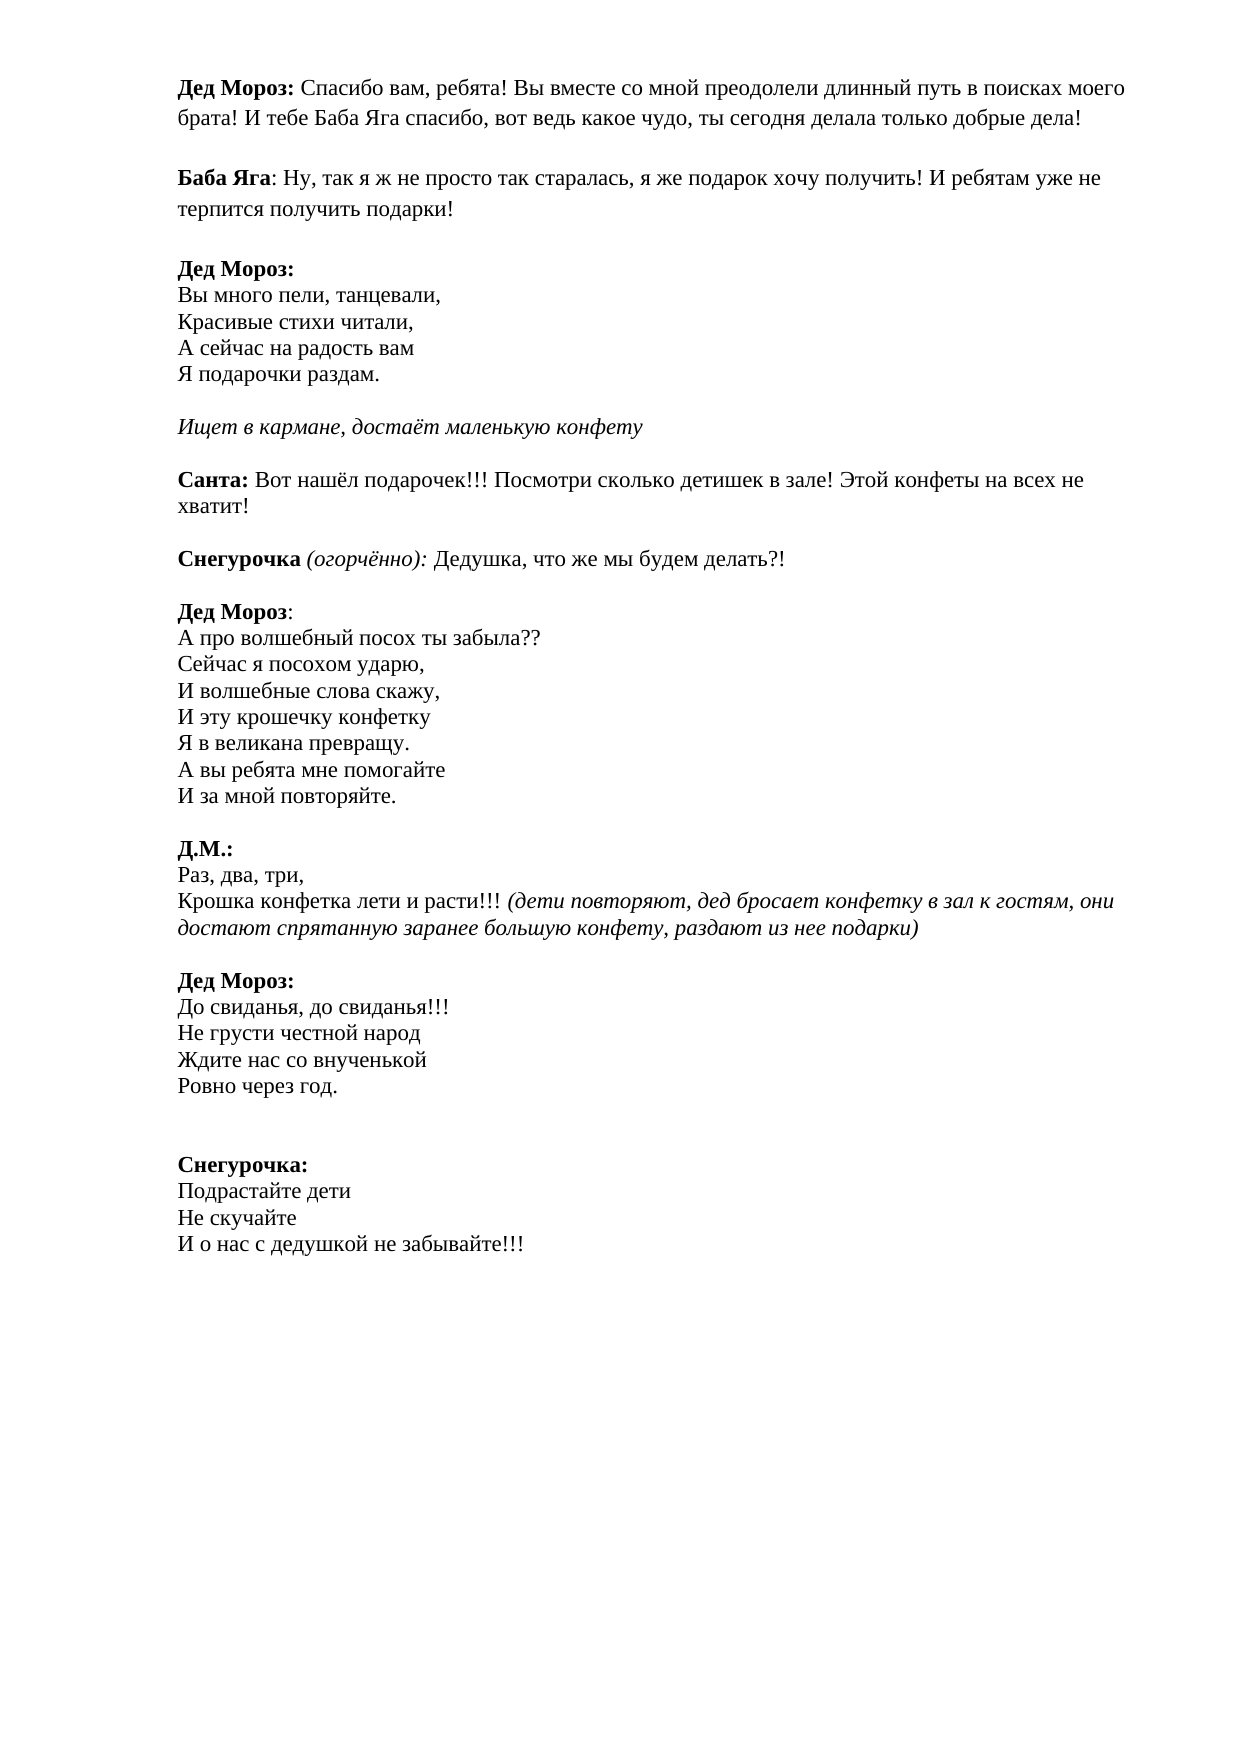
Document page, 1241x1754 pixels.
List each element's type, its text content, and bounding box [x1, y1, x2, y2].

text Снегурочка (огорчённо): Дедушка, что же мы будем делать?! [177, 545, 1152, 571]
text Снегурочка: [177, 1151, 1152, 1177]
text Ровно через год. [177, 1072, 1152, 1098]
text Ищет в кармане, достаёт маленькую конфету [177, 413, 1152, 439]
text Дед Мороз: Спасибо вам, ребята! Вы вместе со мной преодолели длинный путь в поисках моего брата! И тебе Баба Яга спасибо, вот ведь какое чудо, ты сегодня делала только добрые дела! [177, 74, 1152, 130]
text Дед Мороз: [177, 967, 1152, 993]
text Дед Мороз: [177, 598, 1152, 624]
text И за мной повторяйте. [177, 782, 1152, 808]
text Вы много пели, танцевали, [177, 281, 1152, 308]
text Баба Яга: Ну, так я ж не просто так старалась, я же подарок хочу получить! И ребятам уже не терпится получить подарки! [177, 164, 1152, 221]
text И о нас с дедушкой не забывайте!!! [177, 1230, 1152, 1257]
text А вы ребята мне помогайте [177, 756, 1152, 782]
text И волшебные слова скажу, [177, 677, 1152, 703]
text Санта: Вот нашёл подарочек!!! Посмотри сколько детишек в зале! Этой конфеты на всех не хватит! [177, 466, 1152, 519]
text Я подарочки раздам. [177, 361, 1152, 387]
text Сейчас я посохом ударю, [177, 650, 1152, 677]
text Я в великана превращу. [177, 729, 1152, 756]
text Крошка конфетка лети и расти!!! (дети повторяют, дед бросает конфетку в зал к гостям, они достают спрятанную заранее большую конфету, раздают из нее подарки) [177, 888, 1152, 940]
text Не грусти честной народ [177, 1019, 1152, 1046]
text Красивые стихи читали, [177, 308, 1152, 334]
text А про волшебный посох ты забыла?? [177, 624, 1152, 650]
text Ждите нас со внученькой [177, 1046, 1152, 1072]
text Не скучайте [177, 1204, 1152, 1230]
text И эту крошечку конфетку [177, 703, 1152, 729]
text Д.М.: [177, 835, 1152, 861]
text А сейчас на радость вам [177, 334, 1152, 361]
text Дед Мороз: [177, 255, 1152, 281]
text Подрастайте дети [177, 1177, 1152, 1204]
text Раз, два, три, [177, 861, 1152, 888]
text До свиданья, до свиданья!!! [177, 993, 1152, 1019]
